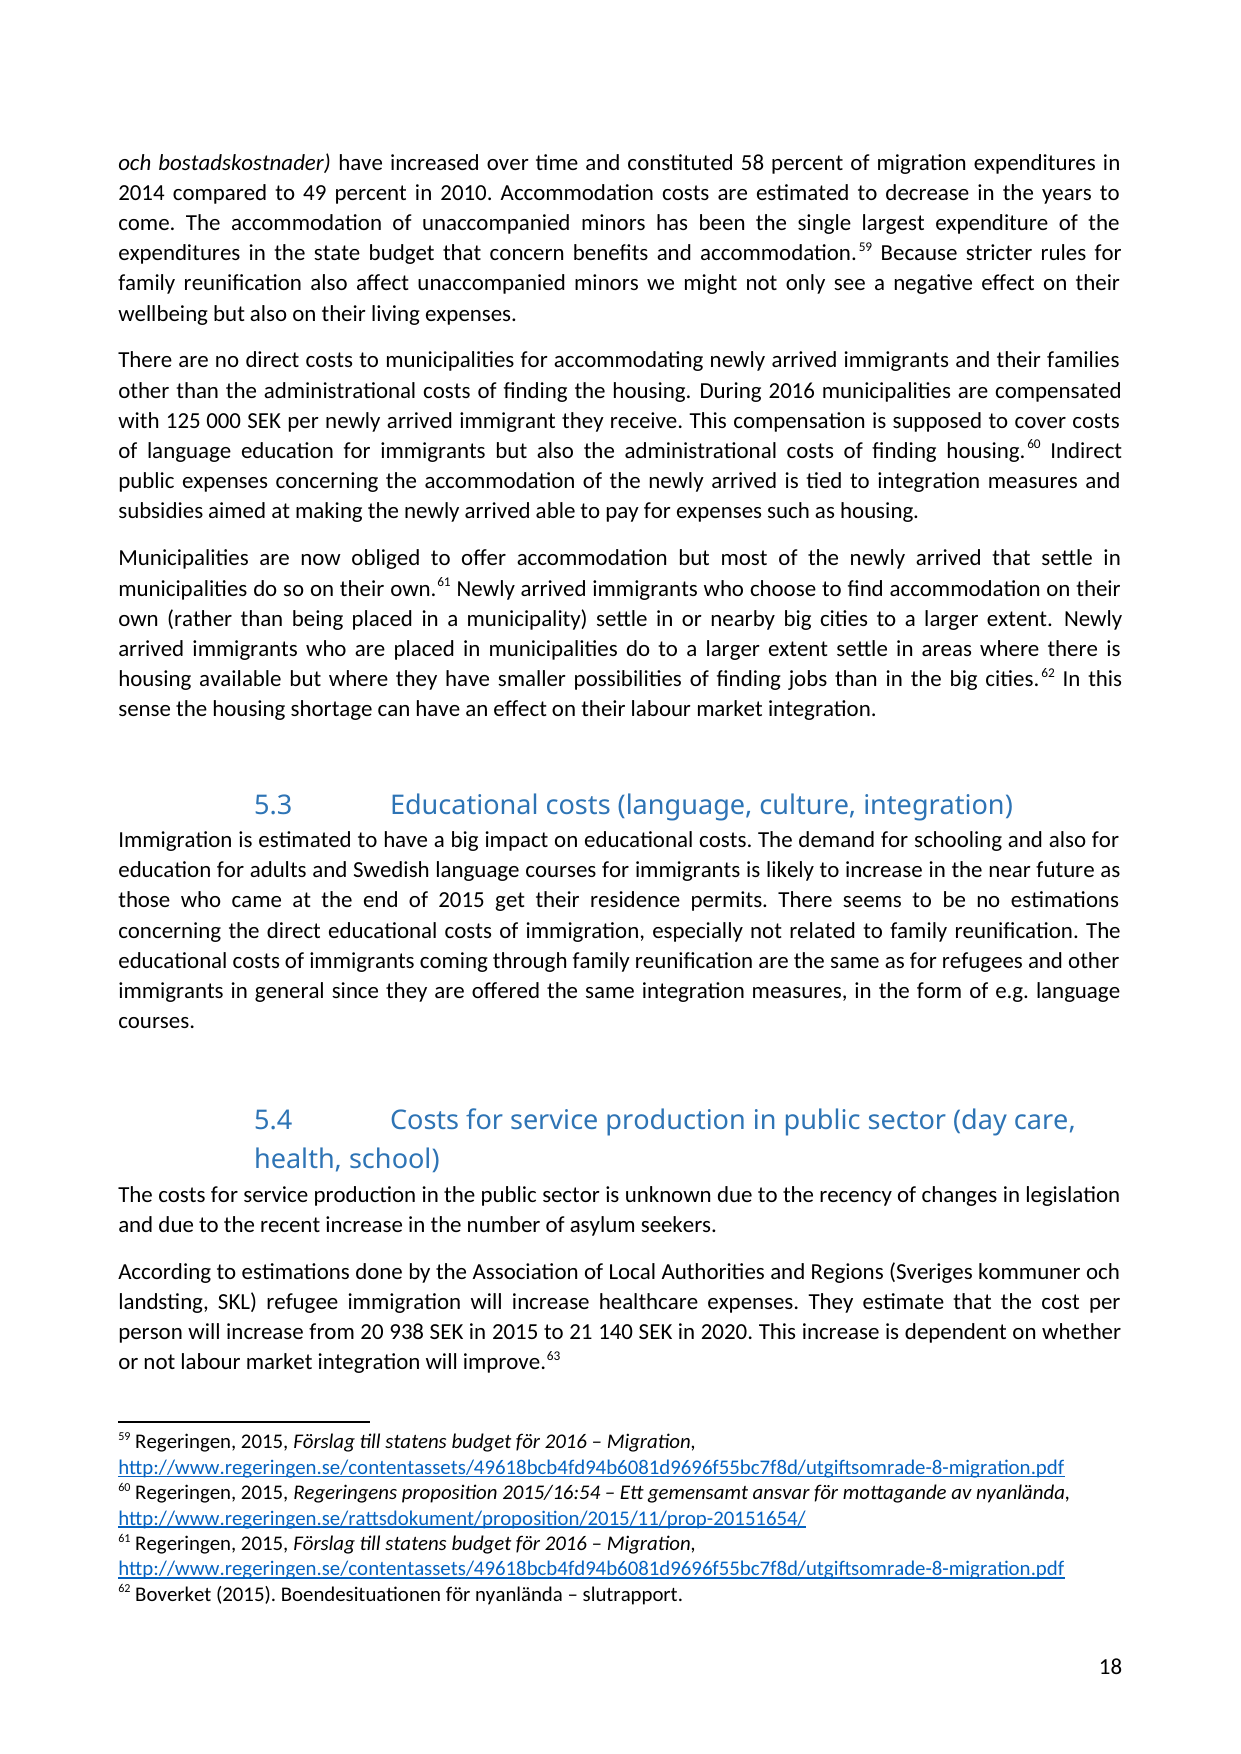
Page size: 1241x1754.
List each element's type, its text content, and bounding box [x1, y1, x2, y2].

text According to estimations done by the Association of Local Authorities and Regions (Sveriges kommuner och landsting, SKL) refugee immigration will increase healthcare expenses. They estimate that the cost per person will increase from 20 938 SEK in 2015 to 21 140 SEK in 2020. This increase is dependent on whether or not labour market integration will improve. [118, 1257, 1122, 1375]
subtitle 5.3 Educational costs (language, culture, integration) [254, 785, 1122, 822]
subtitle 5.4 Costs for service production in public sector (day care, health, school) [254, 1100, 1122, 1177]
text There are no direct costs to municipalities for accommodating newly arrived immigrants and their families other than the administrational costs of finding the housing. During 2016 municipalities are compensated with 125 000 SEK per newly arrived immigrant they receive. This compensation is supposed to cover costs of language education for immigrants but also the administrational costs of finding housing. Indirect public expenses concerning the accommodation of the newly arrived is tied to integration measures and subsidies aimed at making the newly arrived able to pay for expenses such as housing. [118, 346, 1122, 524]
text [118, 148, 1122, 327]
text Immigration is estimated to have a big impact on educational costs. The demand for schooling and also for education for adults and Swedish language courses for immigrants is likely to increase in the near future as those who came at the end of 2015 get their residence permits. There seems to be no estimations concerning the direct educational costs of immigration, especially not related to family reunification. The educational costs of immigrants coming through family reunification are the same as for refugees and other immigrants in general since they are offered the same integration measures, in the form of e.g. language courses. [118, 825, 1122, 1034]
text The costs for service production in the public sector is unknown due to the recency of changes in legislation and due to the recent increase in the number of asylum seekers. [118, 1180, 1122, 1238]
text Municipalities are now obliged to offer accommodation but most of the newly arrived that settle in municipalities do so on their own. Newly arrived immigrants who choose to find accommodation on their own (rather than being placed in a municipality) settle in or nearby big cities to a larger extent. Newly arrived immigrants who are placed in municipalities do to a larger extent settle in areas where there is housing available but where they have smaller possibilities of finding jobs than in the big cities. In this sense the housing shortage can have an effect on their labour market integration. [118, 543, 1122, 722]
